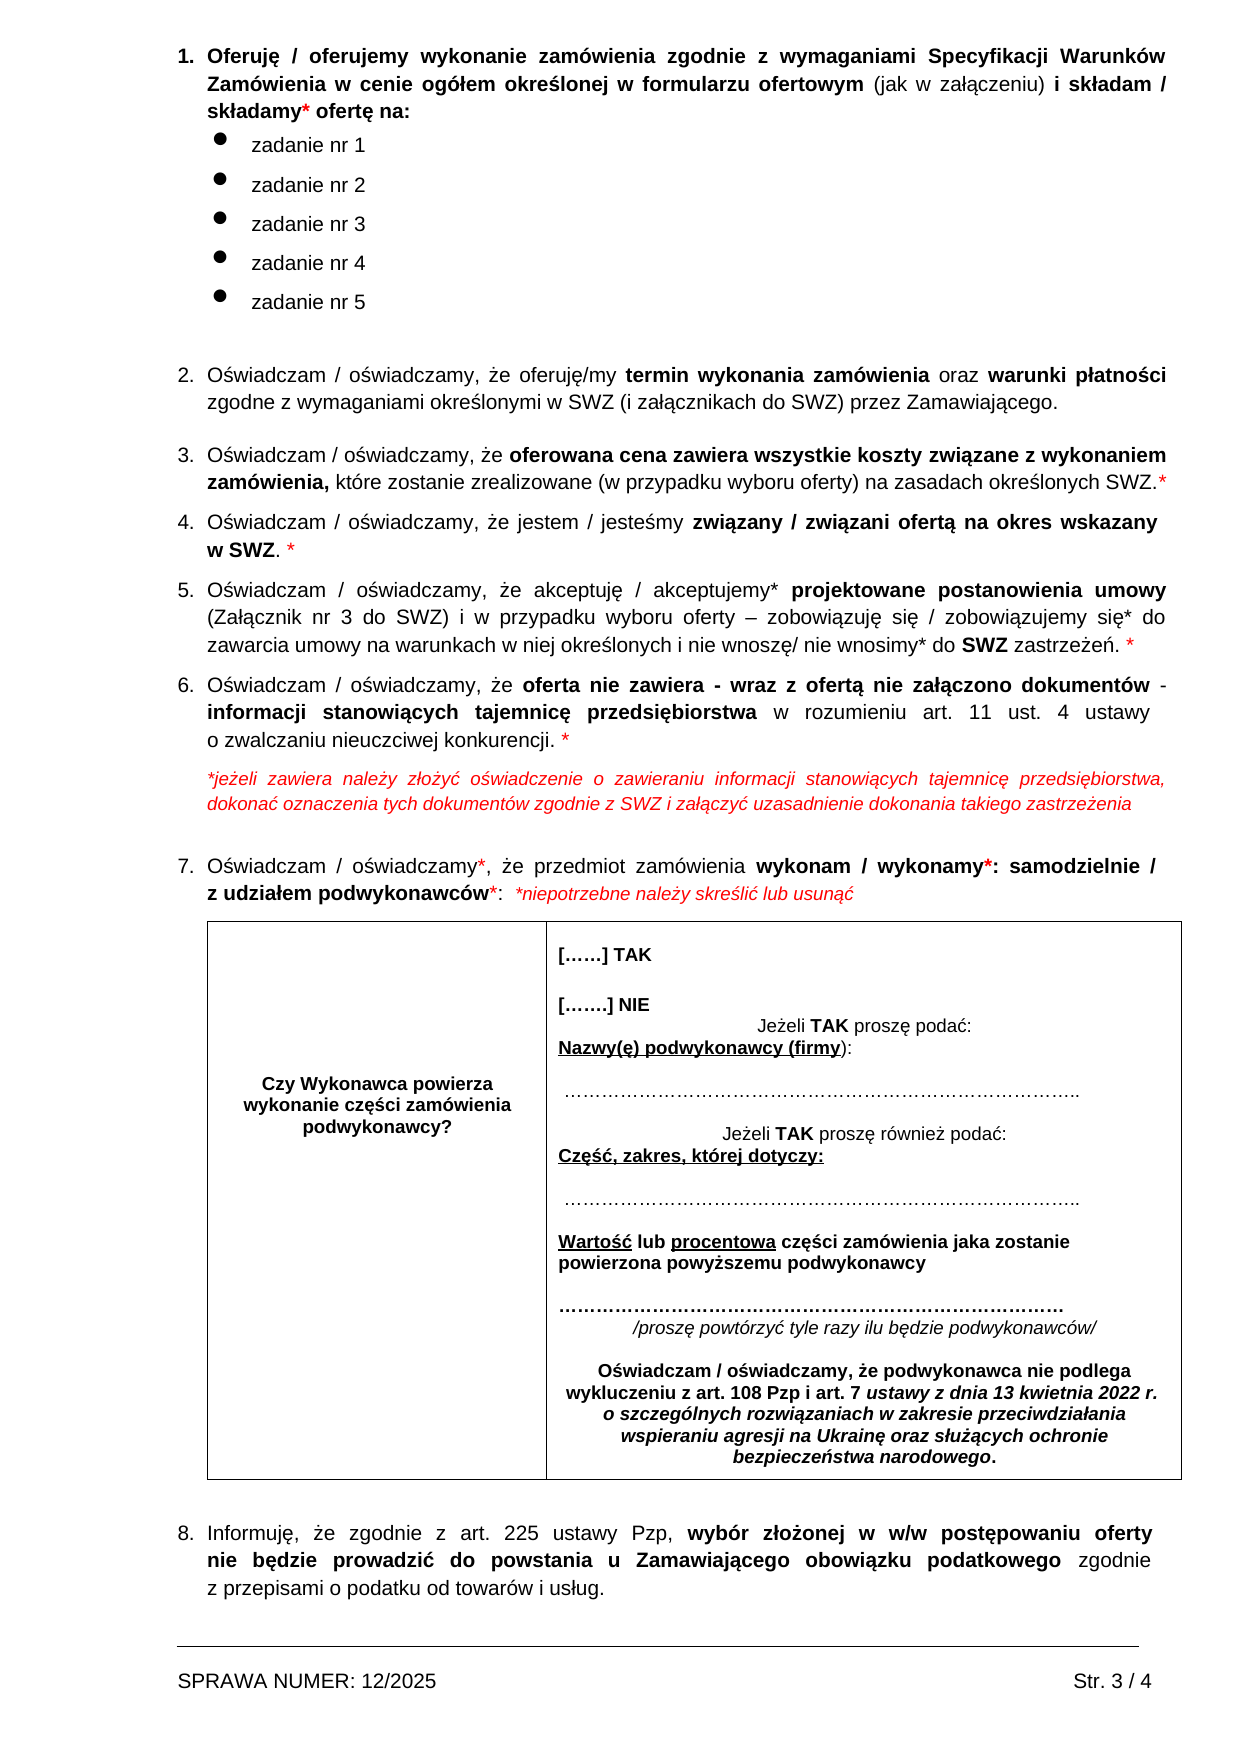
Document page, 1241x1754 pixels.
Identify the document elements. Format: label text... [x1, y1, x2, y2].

list Oświadczam / oświadczamy, że jestem / jesteśmy związany / związani ofertą na okres wskazany w SWZ. * [177, 510, 1167, 562]
list Oświadczam / oświadczamy, że akceptuję / akceptujemy* projektowane postanowienia umowy (Załącznik nr 3 do SWZ) i w przypadku wyboru oferty – zobowiązuję się / zobowiązujemy się* do zawarcia umowy na warunkach w niej określonych i nie wnoszę/ nie wnosimy* do SWZ zastrzeżeń. * [177, 578, 1167, 657]
list Oświadczam / oświadczamy, że oferuję/my termin wykonania zamówienia oraz warunki płatności zgodne z wymaganiami określonymi w SWZ (i załącznikach do SWZ) przez Zamawiającego. [177, 363, 1167, 414]
list zadanie nr 5 [213, 283, 1167, 318]
list zadanie nr 2 [213, 166, 1167, 200]
list Oferuję / oferujemy wykonanie zamówienia zgodnie z wymaganiami Specyfikacji Warunków Zamówienia w cenie ogółem określonej w formularzu ofertowym (jak w załączeniu) i składam / składamy* ofertę na: [177, 44, 1167, 123]
list Oświadczam / oświadczamy, że oferowana cena zawiera wszystkie koszty związane z wykonaniem zamówienia, które zostanie zrealizowane (w przypadku wyboru oferty) na zasadach określonych SWZ.* [177, 443, 1167, 494]
list Informuję, że zgodnie z art. 225 ustawy Pzp, wybór złożonej w w/w postępowaniu oferty nie będzie prowadzić do powstania u Zamawiającego obowiązku podatkowego zgodnie z przepisami o podatku od towarów i usług. [177, 1520, 1167, 1599]
list zadanie nr 4 [213, 244, 1167, 278]
table_header [……] TAK […….] NIE Jeżeli TAK proszę podać: Nazwy(ę) podwykonawcy (firmy): ……………………………………………………………………….. Jeżeli TAK proszę również podać: Część, zakres, której dotyczy: ……………………………………………………………………….. Wartość lub procentowa części zamówienia jaka zostanie powierzona powyższemu podwykonawcy ……………………………………………………………………… /proszę powtórzyć tyle razy ilu będzie podwykonawców/ Oświadczam / oświadczamy, że podwykonawca nie podlega wykluczeniu z art. 108 Pzp i art. 7 ustawy z dnia 13 kwietnia 2022 r. o szczególnych rozwiązaniach w zakresie przeciwdziałania wspieraniu agresji na Ukrainę oraz służących ochronie bezpieczeństwa narodowego. [547, 922, 1181, 1479]
table_header Czy Wykonawca powierza wykonanie części zamówienia podwykonawcy? [208, 922, 546, 1479]
list Oświadczam / oświadczamy*, że przedmiot zamówienia wykonam / wykonamy*: samodzielnie / z udziałem podwykonawców*: *niepotrzebne należy skreślić lub usunąć [177, 854, 1167, 905]
list zadanie nr 1 [214, 127, 1167, 161]
list Oświadczam / oświadczamy, że oferta nie zawiera - wraz z ofertą nie załączono dokumentów - informacji stanowiących tajemnicę przedsiębiorstwa w rozumieniu art. 11 ust. 4 ustawy o zwalczaniu nieuczciwej konkurencji. * [177, 673, 1167, 752]
list zadanie nr 3 [213, 205, 1167, 239]
list *jeżeli zawiera należy złożyć oświadczenie o zawieraniu informacji stanowiących tajemnicę przedsiębiorstwa, dokonać oznaczenia tych dokumentów zgodnie z SWZ i załączyć uzasadnienie dokonania takiego zastrzeżenia [207, 789, 1167, 814]
